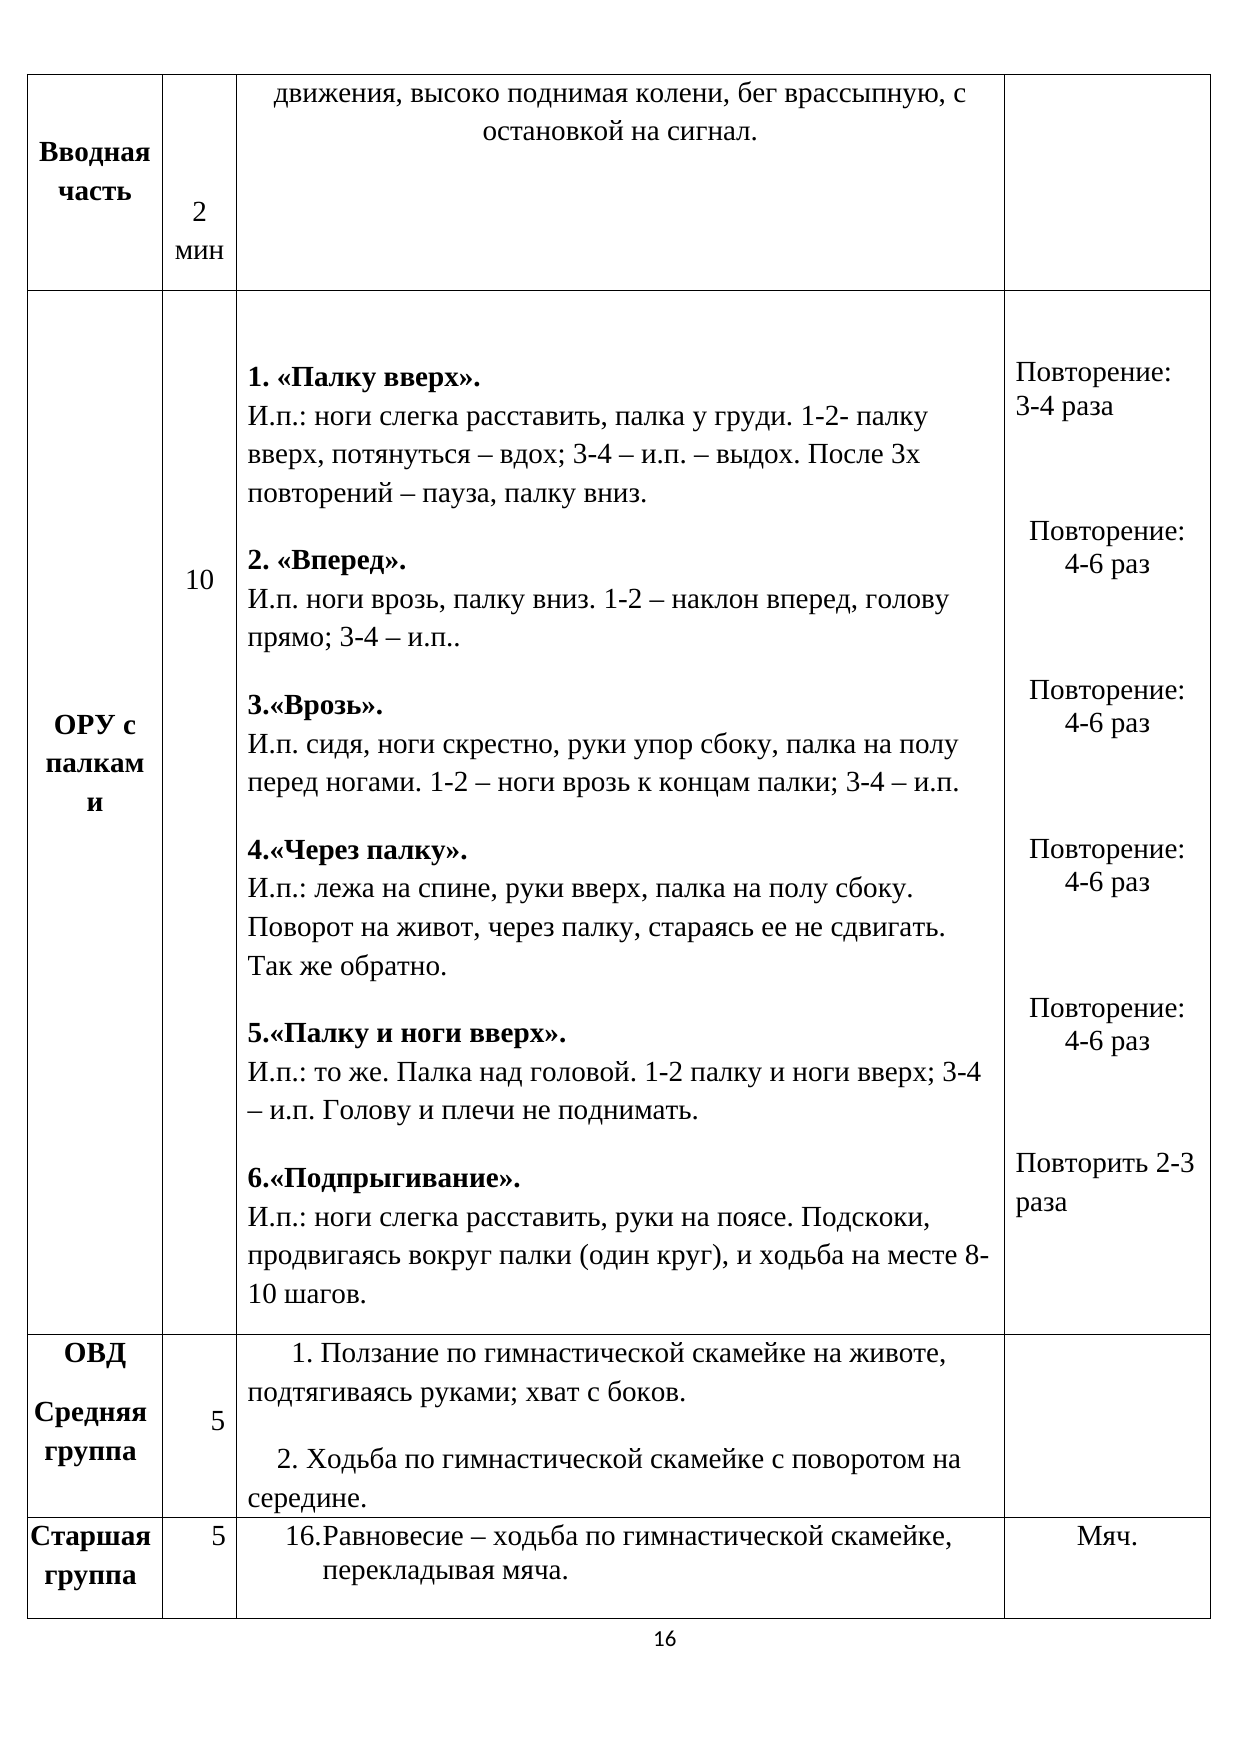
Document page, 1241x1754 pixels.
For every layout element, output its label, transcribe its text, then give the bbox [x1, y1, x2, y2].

table_cell 2 мин [163, 75, 236, 290]
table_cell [237, 1518, 1004, 1618]
table_cell 10 [163, 291, 236, 1334]
table_cell ОВД Средняя группа [28, 1335, 162, 1517]
table_cell 1. «Палку вверх». И.п.: ноги слегка расставить, палка у груди. 1-2- палку вверх, потянуться – вдох; 3-4 – и.п. – выдох. После 3х повторений – пауза, палку вниз. 2. «Вперед». И.п. ноги врозь, палку вниз. 1-2 – наклон вперед, голову прямо; 3-4 – и.п.. 3.«Врозь». И.п. сидя, ноги скрестно, руки упор сбоку, палка на полу перед ногами. 1-2 – ноги врозь к концам палки; 3-4 – и.п. 4.«Через палку». И.п.: лежа на спине, руки вверх, палка на полу сбоку. Поворот на живот, через палку, стараясь ее не сдвигать. Так же обратно. 5.«Палку и ноги вверх». И.п.: то же. Палка над головой. 1-2 палку и ноги вверх; 3-4 – и.п. Голову и плечи не поднимать. 6.«Подпрыгивание». И.п.: ноги слегка расставить, руки на поясе. Подскоки, продвигаясь вокруг палки (один круг), и ходьба на месте 8-10 шагов. [237, 291, 1004, 1334]
table_cell [1005, 75, 1210, 290]
table_cell [1005, 1335, 1210, 1517]
table_cell Старшая группа [28, 1518, 162, 1618]
table_cell ОРУ с палками [28, 291, 162, 1334]
table_cell 1. Ползание по гимнастической скамейке на животе, подтягиваясь руками; хват с боков. 2. Ходьба по гимнастической скамейке с поворотом на середине. [237, 1335, 1004, 1517]
table_cell Повторение: 3-4 раза Повторение: 4-6 раз Повторение: 4-6 раз Повторение: 4-6 раз Повторение: 4-6 раз Повторить 2-3 раза [1005, 291, 1210, 1334]
table_cell 5 [163, 1518, 236, 1618]
table_cell Вводная часть [28, 75, 162, 290]
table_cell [237, 75, 1004, 290]
table_cell Мяч. [1005, 1518, 1210, 1618]
table_cell 5 [163, 1335, 236, 1517]
